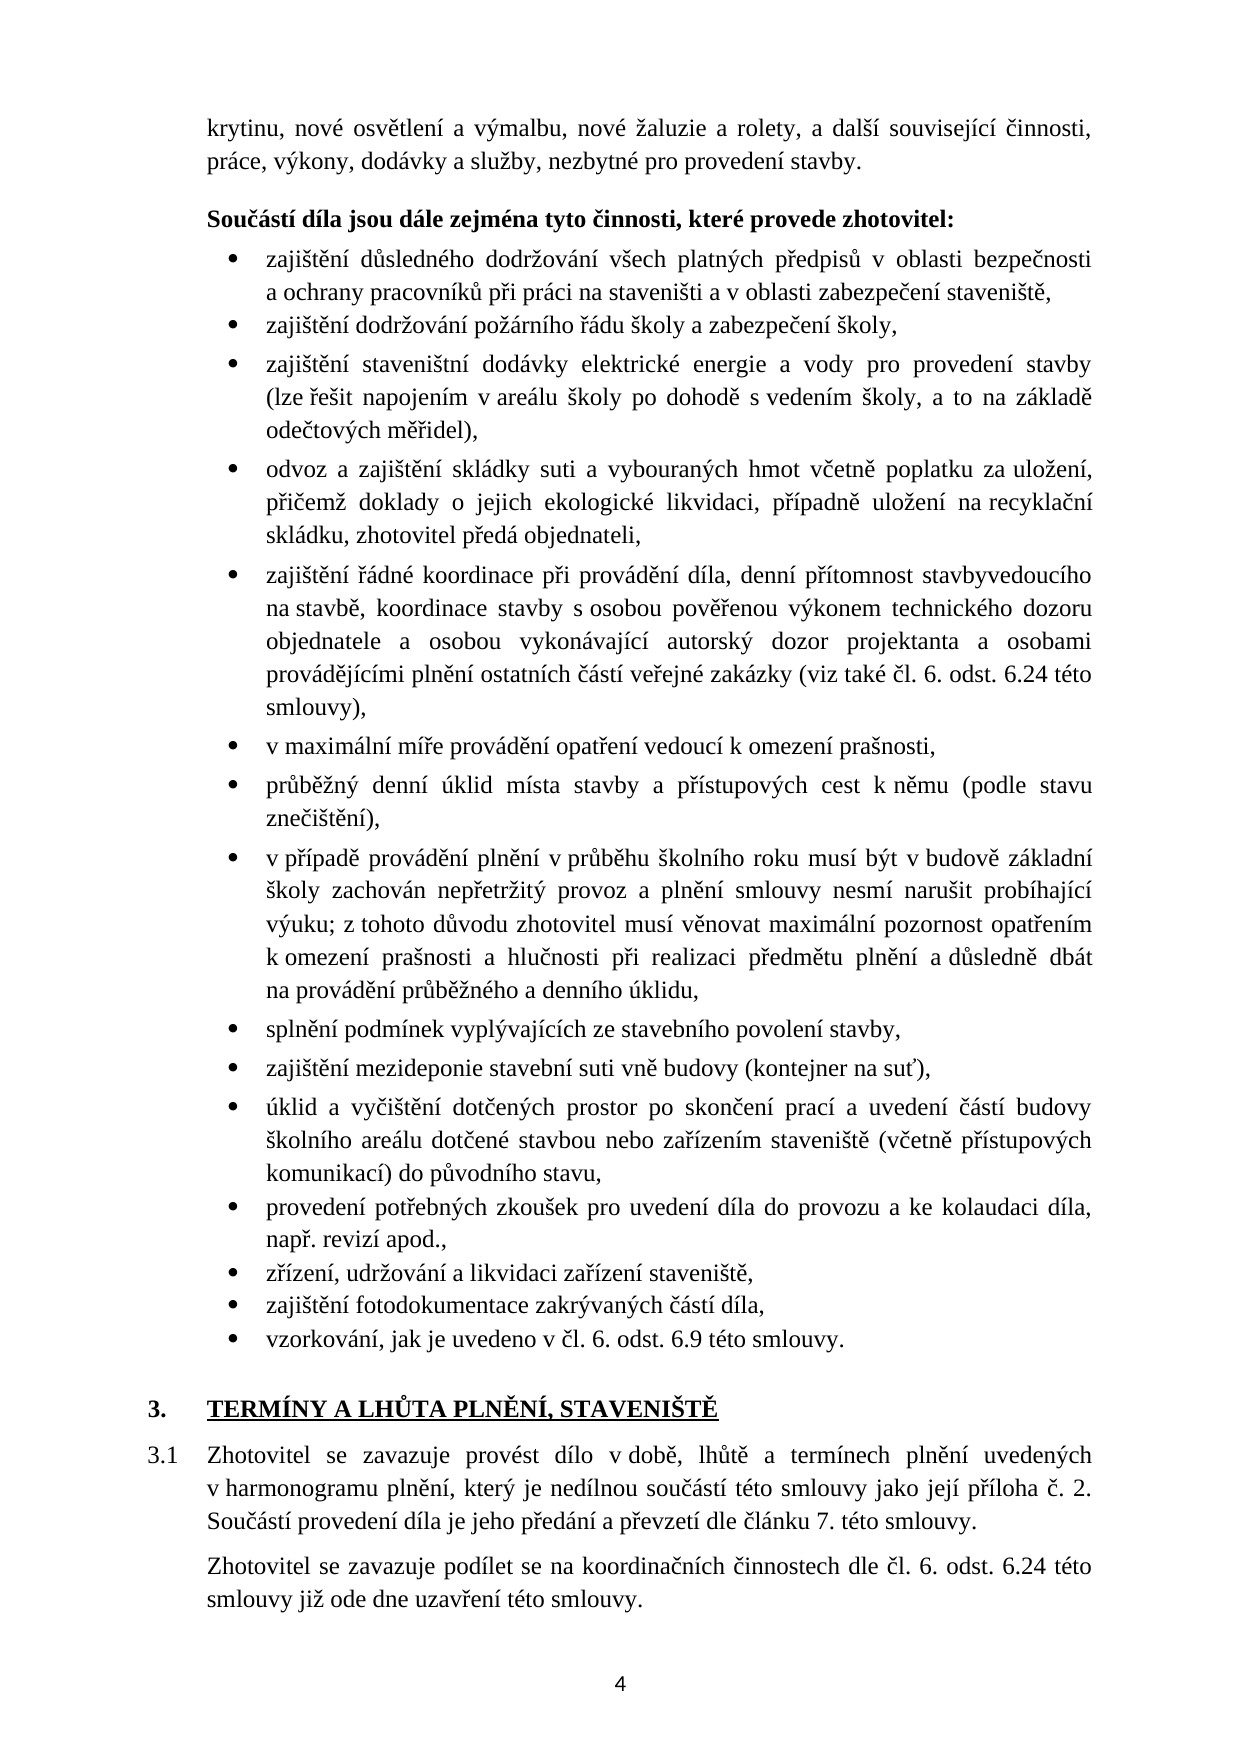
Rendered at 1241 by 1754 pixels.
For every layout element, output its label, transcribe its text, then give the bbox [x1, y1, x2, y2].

list provedení potřebných zkoušek pro uvedení díla do provozu a ke kolaudaci díla, např. revizí apod., [228, 1192, 1093, 1253]
list zajištění dodržování požárního řádu školy a zabezpečení školy, [228, 310, 1093, 338]
list zajištění staveništní dodávky elektrické energie a vody pro provedení stavby (lze řešit napojením v areálu školy po dohodě s vedením školy, a to na základě odečtových měřidel), [228, 349, 1093, 444]
text Součástí díla jsou dále zejména tyto činnosti, které provede zhotovitel: [207, 204, 1093, 233]
list splnění podmínek vyplývajících ze stavebního povolení stavby, [228, 1014, 1093, 1043]
list zajištění řádné koordinace při provádění díla, denní přítomnost stavbyvedoucího na stavbě, koordinace stavby s osobou pověřenou výkonem technického dozoru objednatele a osobou vykonávající autorský dozor projektanta a osobami provádějícími plnění ostatních částí veřejné zakázky (viz také čl. 6. odst. 6.24 této smlouvy), [228, 560, 1093, 721]
list průběžný denní úklid místa stavby a přístupových cest k němu (podle stavu znečištění), [228, 770, 1093, 832]
list Zhotovitel se zavazuje podílet se na koordinačních činnostech dle čl. 6. odst. 6.24 této smlouvy již ode dne uzavření této smlouvy. [207, 1551, 1093, 1613]
list zajištění důsledného dodržování všech platných předpisů v oblasti bezpečnosti a ochrany pracovníků při práci na staveništi a v oblasti zabezpečení staveniště, [228, 244, 1093, 306]
list TERMÍNY A LHŮTA PLNĚNÍ, STAVENIŠTĚ [148, 1394, 1093, 1423]
list v maximální míře provádění opatření vedoucí k omezení prašnosti, [228, 731, 1093, 760]
list úklid a vyčištění dotčených prostor po skončení prací a uvedení částí budovy školního areálu dotčené stavbou nebo zařízením staveniště (včetně přístupových komunikací) do původního stavu, [228, 1092, 1093, 1187]
list zajištění mezideponie stavební suti vně budovy (kontejner na suť), [228, 1053, 1093, 1082]
list zajištění fotodokumentace zakrývaných částí díla, [228, 1291, 1093, 1319]
list Zhotovitel se zavazuje provést dílo v době, lhůtě a termínech plnění uvedených v harmonogramu plnění, který je nedílnou součástí této smlouvy jako její příloha č. 2. Součástí provedení díla je jeho předání a převzetí dle článku 7. této smlouvy. [147, 1440, 1093, 1534]
list zřízení, udržování a likvidaci zařízení staveniště, [228, 1258, 1093, 1286]
list vzorkování, jak je uvedeno v čl. 6. odst. 6.9 této smlouvy. [228, 1324, 1093, 1352]
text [207, 113, 1093, 175]
list v případě provádění plnění v průběhu školního roku musí být v budově základní školy zachován nepřetržitý provoz a plnění smlouvy nesmí narušit probíhající výuku; z tohoto důvodu zhotovitel musí věnovat maximální pozornost opatřením k omezení prašnosti a hlučnosti při realizaci předmětu plnění a důsledně dbát na provádění průběžného a denního úklidu, [228, 843, 1093, 1003]
list odvoz a zajištění skládky suti a vybouraných hmot včetně poplatku za uložení, přičemž doklady o jejich ekologické likvidaci, případně uložení na recyklační skládku, zhotovitel předá objednateli, [228, 454, 1093, 549]
